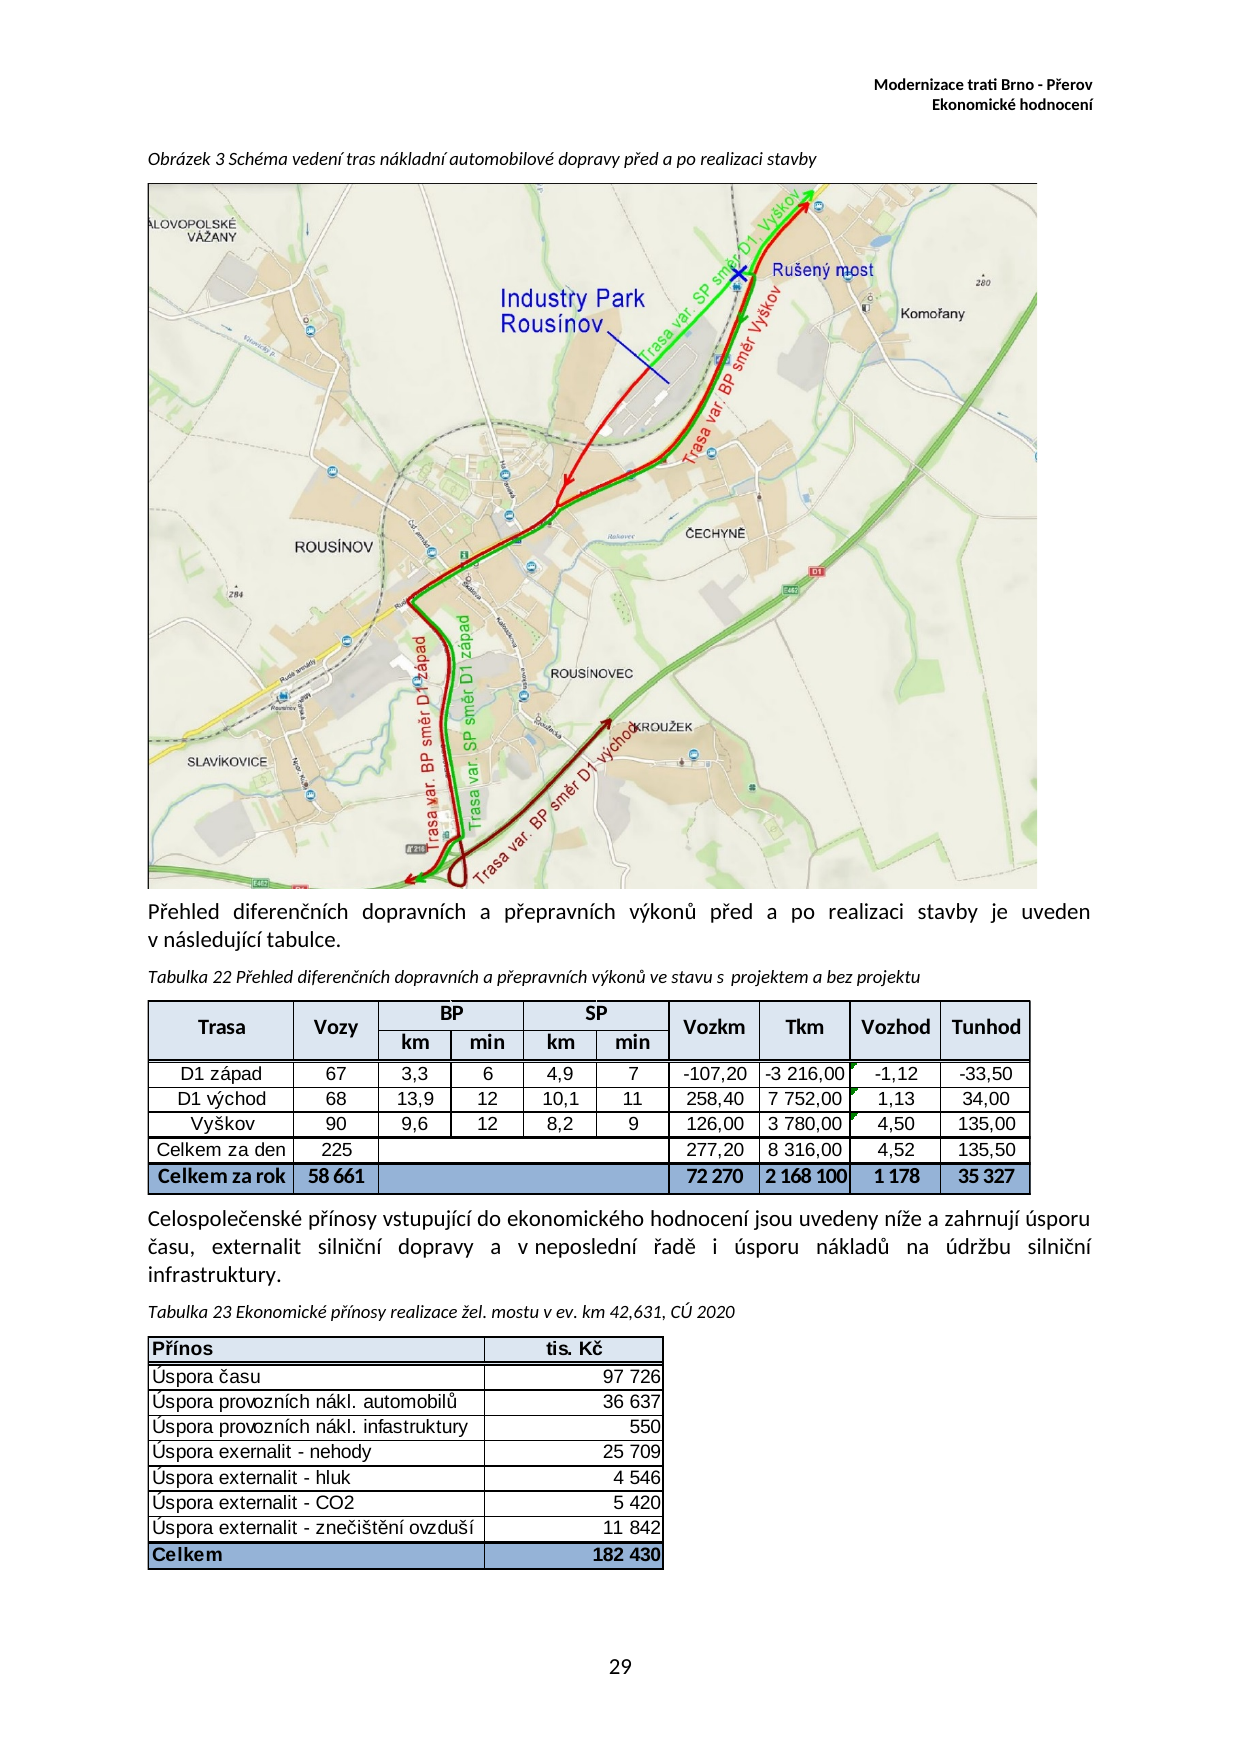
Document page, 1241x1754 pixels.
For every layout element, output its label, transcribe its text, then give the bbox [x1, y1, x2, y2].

text Přehled diferenčních dopravních a přepravních výkonů před a po realizaci stavby je uveden v následující tabulce. [148, 897, 1093, 953]
text Tabulka 22 Přehled diferenčních dopravních a přepravních výkonů ve stavu s projektem a bez projektu [148, 966, 1093, 988]
text Tabulka 23 Ekonomické přínosy realizace žel. mostu v ev. km 42,631, CÚ 2020 [148, 1301, 1093, 1324]
text Obrázek 3 Schéma vedení tras nákladní automobilové dopravy před a po realizaci stavby [148, 148, 1093, 171]
picture [147, 183, 1038, 889]
text Celospolečenské přínosy vstupující do ekonomického hodnocení jsou uvedeny níže a zahrnují úsporu času, externalit silniční dopravy a v neposlední řadě i úsporu nákladů na údržbu silniční infrastruktury. [148, 1204, 1093, 1288]
